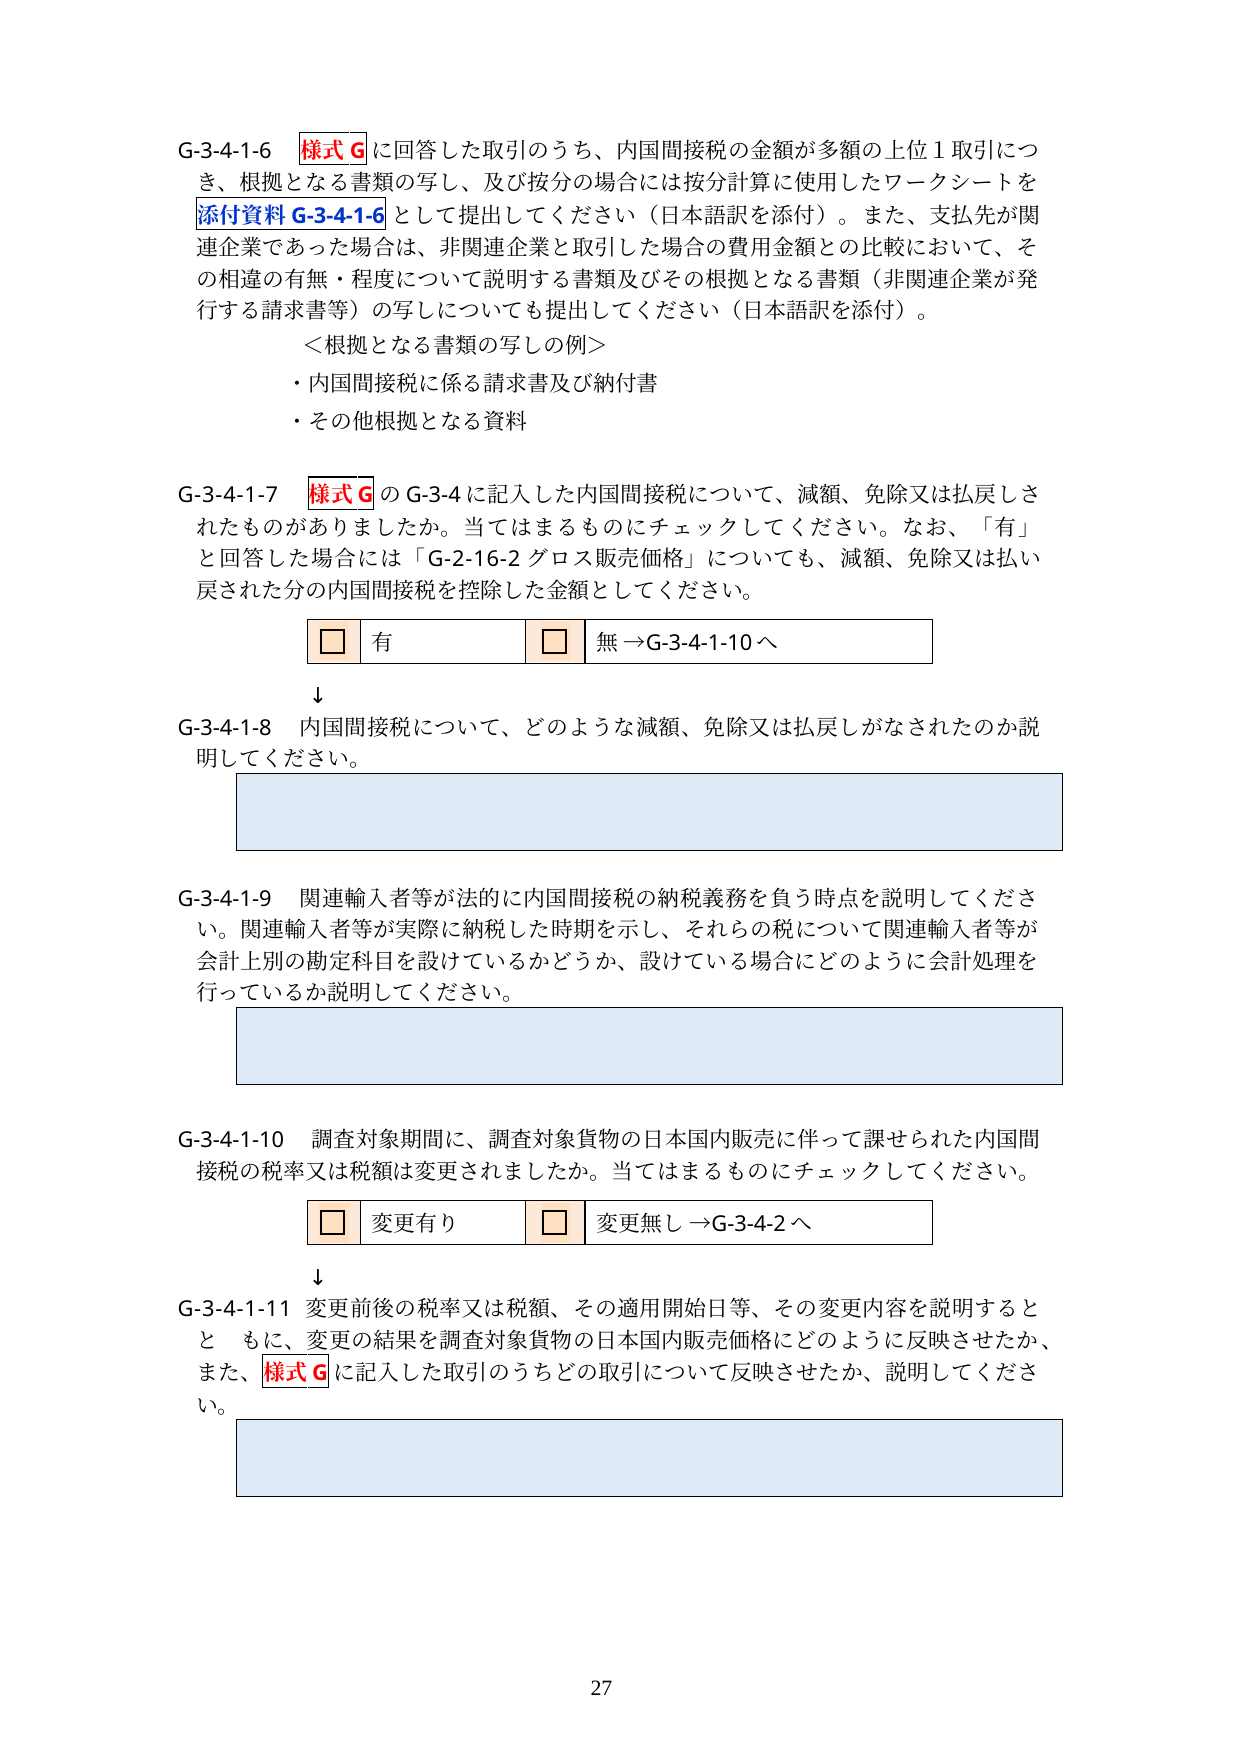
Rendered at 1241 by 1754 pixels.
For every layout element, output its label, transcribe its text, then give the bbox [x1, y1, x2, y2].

text ・内国間接税に係る請求書及び納付書 [243, 363, 1063, 401]
table_header [237, 1420, 1062, 1496]
table_header [237, 1008, 1062, 1084]
table_header 変更有り [361, 1201, 525, 1244]
table_header [237, 774, 1062, 850]
table_header [308, 1201, 360, 1244]
subtitle 変更前後の税率又は税額、その適用開始日等、その変更内容を説明するとと もに、変更の結果を調査対象貨物の日本国内販売価格にどのように反映させたか、また、様式Gに記入した取引のうちどの取引について反映させたか、説明してください。 [177, 1291, 1041, 1419]
table_header 変更無し →G-3-4-2へ [586, 1201, 932, 1244]
table_header [526, 1201, 584, 1244]
subtitle 様式GのG-3-4に記入した内国間接税について、減額、免除又は払戻しされたものがありましたか。当てはまるものにチェックしてください。なお、「有」と回答した場合には「G-2-16-2グロス販売価格」についても、減額、免除又は払い戻された分の内国間接税を控除した金額としてください。 [177, 476, 1041, 604]
text ＜根拠となる書類の写しの例＞ [221, 325, 1063, 363]
table_header [526, 620, 584, 662]
table_header [308, 620, 360, 662]
table_header 有 [361, 620, 525, 662]
subtitle 関連輸入者等が法的に内国間接税の納税義務を負う時点を説明してください。関連輸入者等が実際に納税した時期を示し、それらの税について関連輸入者等が会計上別の勘定科目を設けているかどうか、設けている場合にどのように会計処理を行っているか説明してください。 [177, 881, 1041, 1007]
subtitle 内国間接税について、どのような減額、免除又は払戻しがなされたのか説明してください。 [177, 710, 1041, 773]
subtitle 調査対象期間に、調査対象貨物の日本国内販売に伴って課せられた内国間接税の税率又は税額は変更されましたか。当てはまるものにチェックしてください。 [177, 1123, 1041, 1186]
text ・その他根拠となる資料 [243, 401, 1063, 438]
text ↓ [308, 1261, 1063, 1291]
text ↓ [308, 680, 1063, 710]
table_header 無 →G-3-4-1-10へ [586, 620, 932, 662]
subtitle 様式Gに回答した取引のうち、内国間接税の金額が多額の上位１取引につき、根拠となる書類の写し、及び按分の場合には按分計算に使用したワークシートを添付資料G-3-4-1-6として提出してください（日本語訳を添付）。また、支払先が関連企業であった場合は、非関連企業と取引した場合の費用金額との比較において、その相違の有無・程度について説明する書類及びその根拠となる書類（非関連企業が発行する請求書等）の写しについても提出してください（日本語訳を添付）。 [177, 132, 1041, 325]
